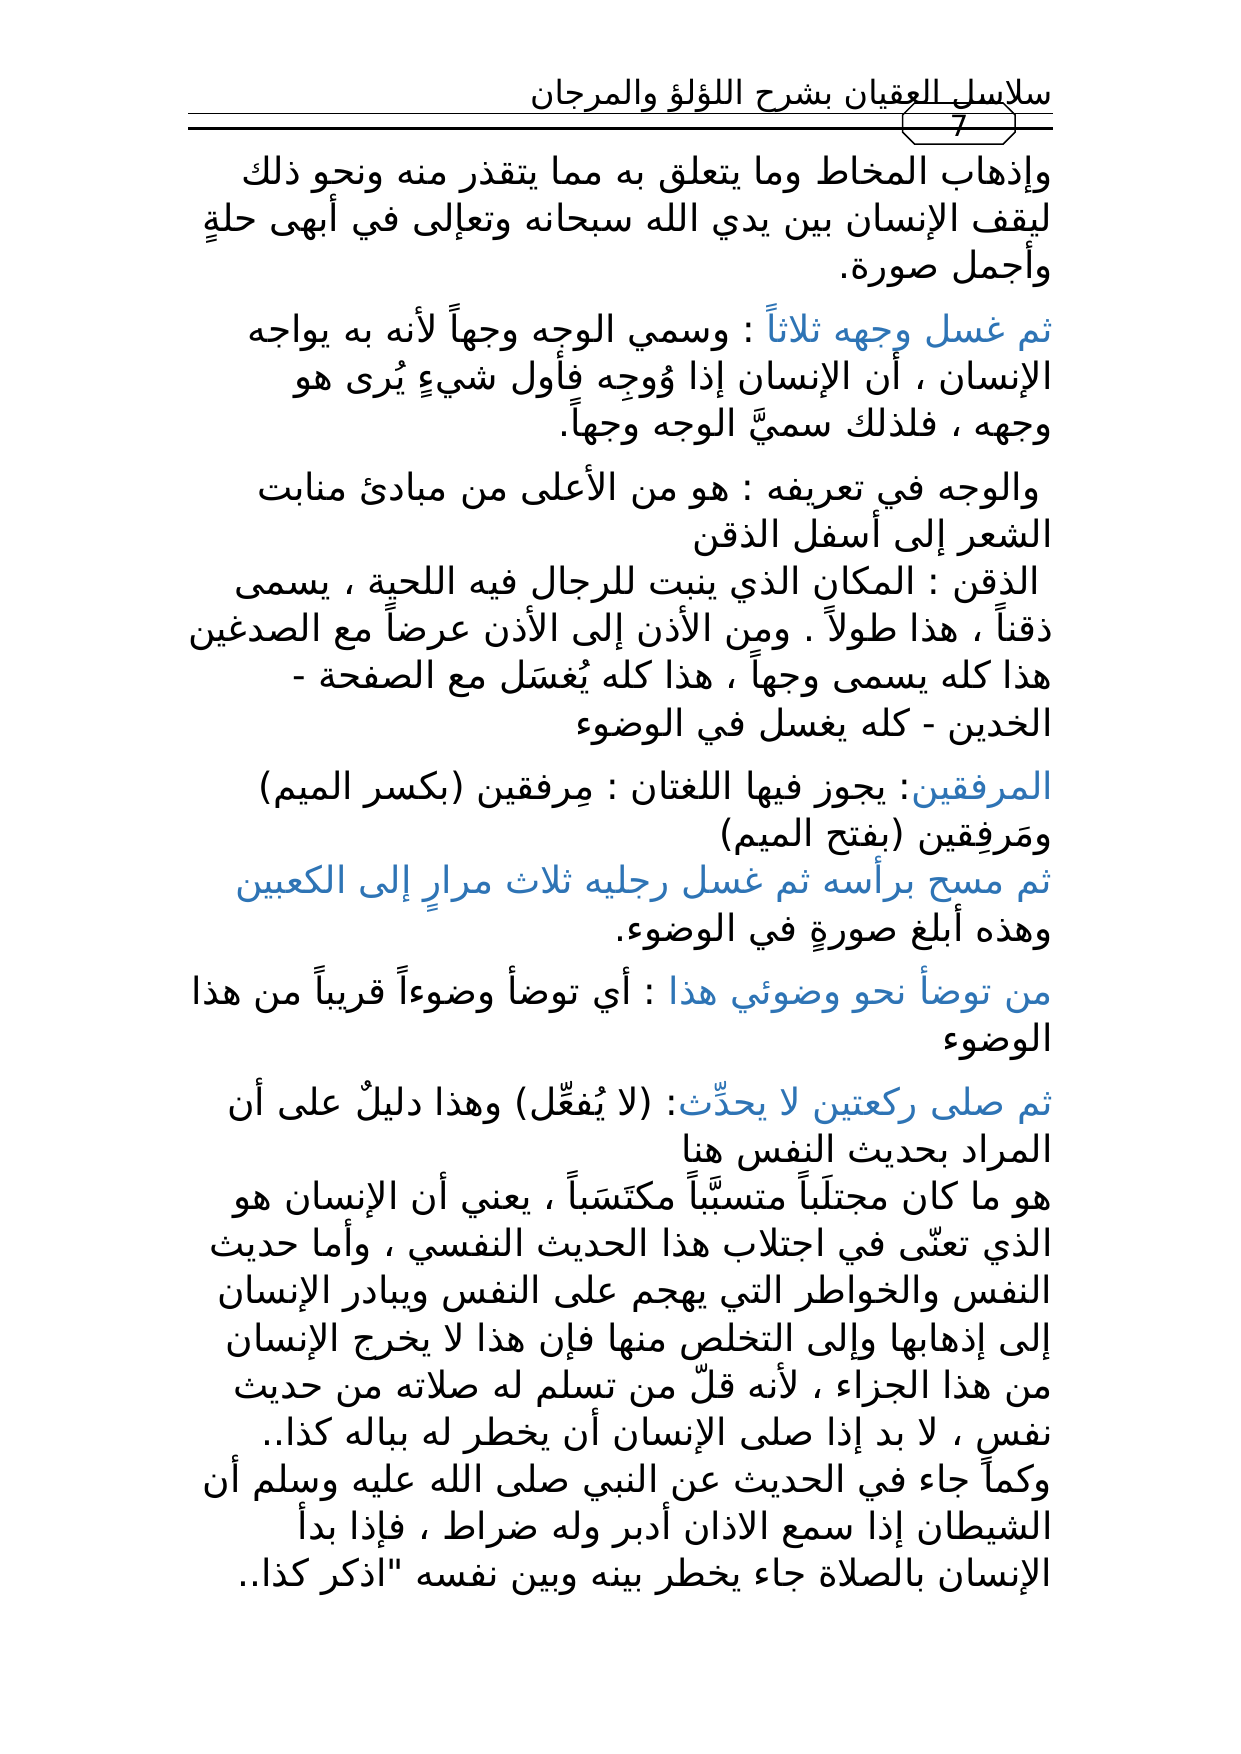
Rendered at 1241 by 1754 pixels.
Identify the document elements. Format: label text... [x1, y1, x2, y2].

text المرفقين: يجوز فيها اللغتان : مِرفقين (بكسر الميم) ومَرفِقين (بفتح الميم) ثم مسح برأسه ثم غسل رجليه ثلاث مرارٍ إلى الكعبين وهذه أبلغ صورةٍ في الوضوء. [187, 765, 1053, 950]
text ثم غسل وجهه ثلاثاً : وسمي الوجه وجهاً لأنه به يواجه الإنسان ، أن الإنسان إذا وُوجِه فأول شيءٍ يُرى هو وجهه ، فلذلك سميَّ الوجه وجهاً. [187, 308, 1053, 446]
text والوجه في تعريفه : هو من الأعلى من مبادئ منابت الشعر إلى أسفل الذقن الذقن : المكان الذي ينبت للرجال فيه اللحية ، يسمى ذقناً ، هذا طولاً . ومن الأذن إلى الأذن عرضاً مع الصدغين هذا كله يسمى وجهاً ، هذا كله يُغسَل مع الصفحة - الخدين - كله يغسل في الوضوء [187, 466, 1053, 745]
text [187, 150, 1053, 288]
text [187, 1081, 1053, 1595]
text من توضأ نحو وضوئي هذا : أي توضأ وضوءاً قريباً من هذا الوضوء [187, 970, 1053, 1061]
